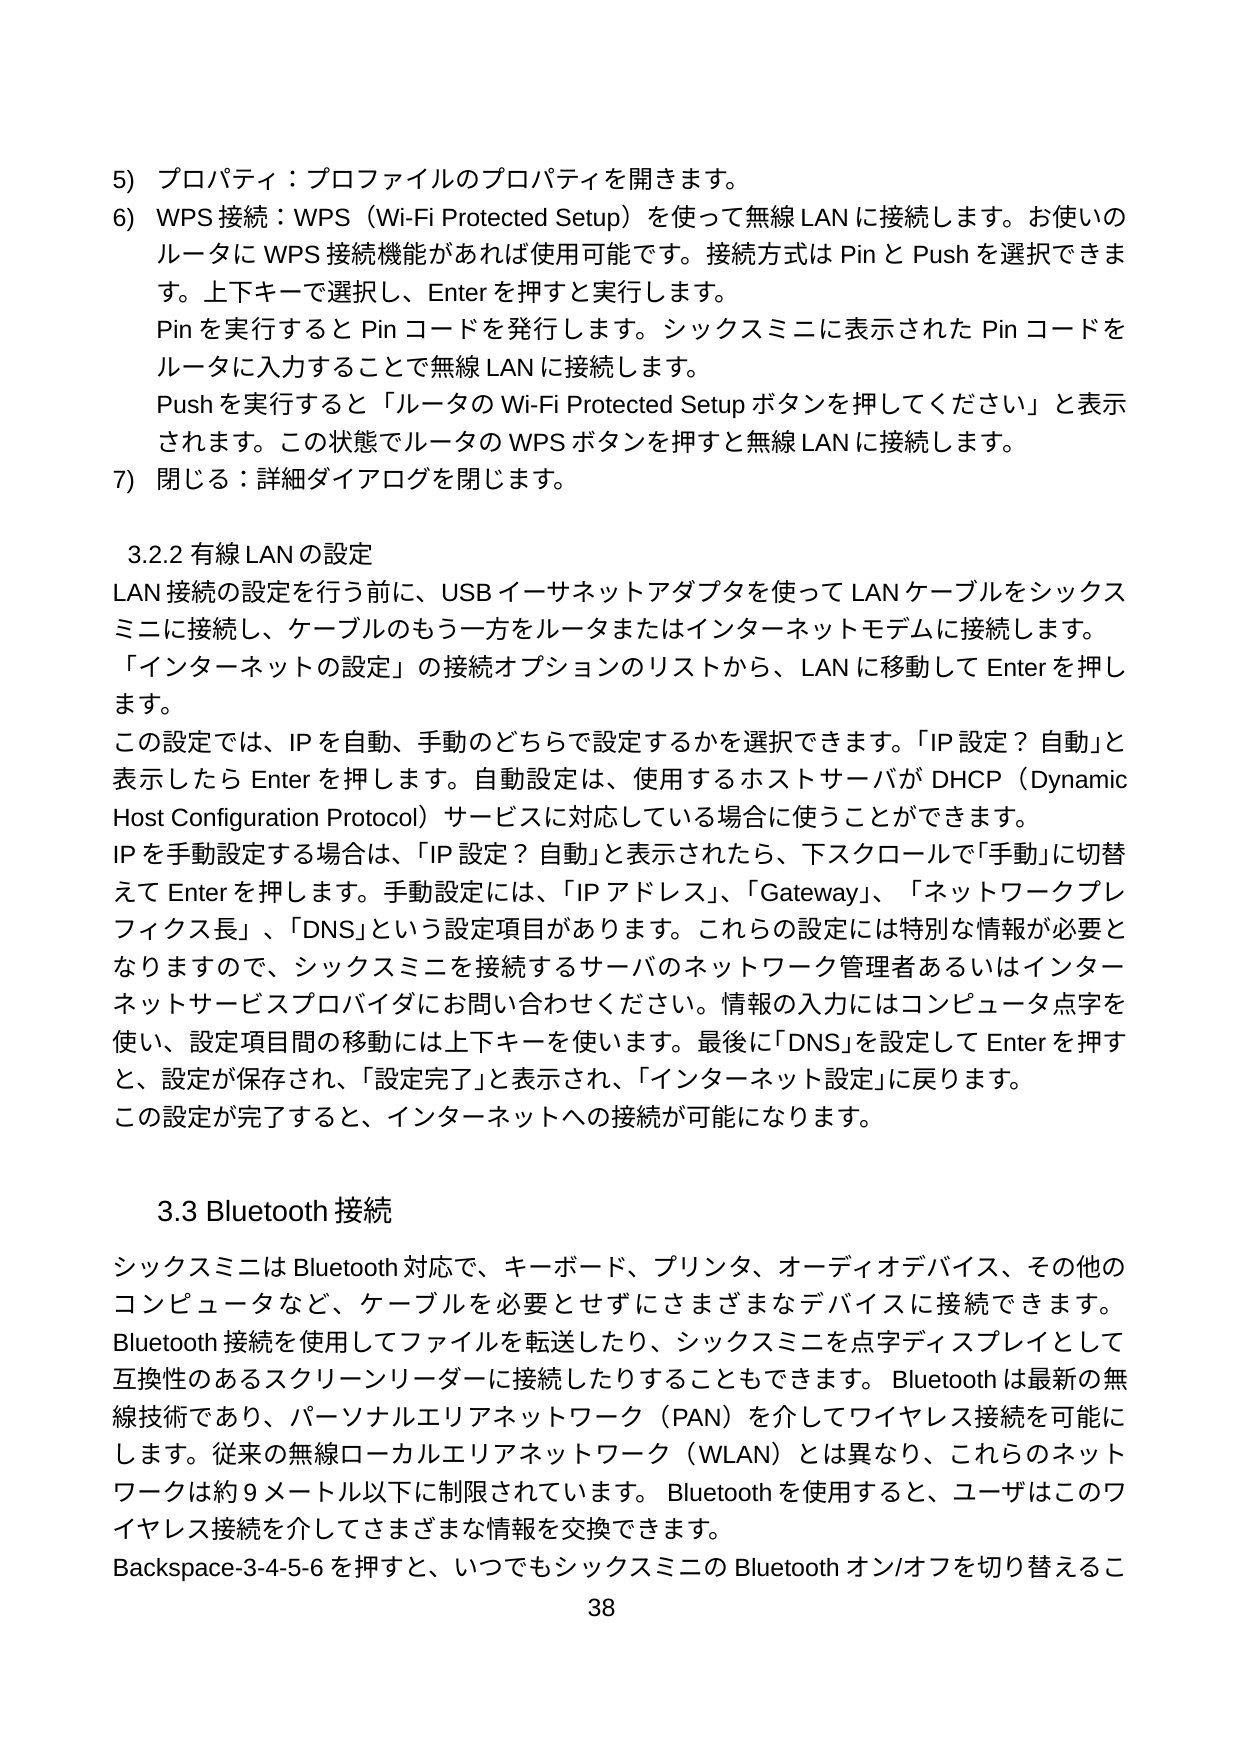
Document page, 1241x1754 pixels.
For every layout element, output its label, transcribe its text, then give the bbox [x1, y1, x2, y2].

text シックスミニはBluetooth対応で、キーボード、プリンタ、オーディオデバイス、その他のコンピュータなど、ケーブルを必要とせずにさまざまなデバイスに接続できます。 Bluetooth接続を使用してファイルを転送したり、シックスミニを点字ディスプレイとして互換性のあるスクリーンリーダーに接続したりすることもできます。 Bluetoothは最新の無線技術であり、パーソナルエリアネットワーク（PAN）を介してワイヤレス接続を可能にします。従来の無線ローカルエリアネットワーク（WLAN）とは異なり、これらのネットワークは約9メートル以下に制限されています。 Bluetoothを使用すると、ユーザはこのワイヤレス接続を介してさまざまな情報を交換できます。 [112, 1247, 1128, 1547]
list WPS接続：WPS（Wi-Fi Protected Setup）を使って無線LANに接続します。お使いのルータにWPS接続機能があれば使用可能です。接続方式はPinとPushを選択できます。上下キーで選択し、Enterを押すと実行します。 [112, 197, 1128, 309]
text 「インターネットの設定」の接続オプションのリストから、LANに移動してEnterを押します。 [112, 647, 1128, 722]
text この設定が完了すると、インターネットへの接続が可能になります。 [112, 1097, 1128, 1134]
list Pushを実行すると「ルータのWi-Fi Protected Setupボタンを押してください」と表示されます。この状態でルータのWPSボタンを押すと無線LANに接続します。 [156, 384, 1128, 459]
subtitle 有線LANの設定 [127, 534, 1128, 572]
list 閉じる：詳細ダイアログを閉じます。 [112, 459, 1128, 497]
text LAN接続の設定を行う前に、USBイーサネットアダプタを使ってLANケーブルをシックスミニに接続し、ケーブルのもう一方をルータまたはインターネットモデムに接続します。 [112, 572, 1128, 647]
text この設定では、IPを自動、手動のどちらで設定するかを選択できます。｢IP設定？ 自動｣と表示したらEnterを押します。自動設定は、使用するホストサーバがDHCP（Dynamic Host Configuration Protocol）サービスに対応している場合に使うことができます。 [112, 722, 1128, 834]
list Pinを実行するとPinコードを発行します。シックスミニに表示されたPinコードをルータに入力することで無線LANに接続します。 [156, 309, 1128, 384]
subtitle Bluetooth接続 [157, 1172, 1128, 1247]
text IPを手動設定する場合は、｢IP設定？ 自動｣と表示されたら、下スクロールで｢手動｣に切替えてEnterを押します。手動設定には、｢IPアドレス｣、｢Gateway｣、「ネットワークプレフィクス長」、｢DNS｣という設定項目があります。これらの設定には特別な情報が必要となりますので、シックスミニを接続するサーバのネットワーク管理者あるいはインターネットサービスプロバイダにお問い合わせください。情報の入力にはコンピュータ点字を使い、設定項目間の移動には上下キーを使います。最後に｢DNS｣を設定してEnterを押すと、設定が保存され、｢設定完了｣と表示され、｢インターネット設定｣に戻ります。 [112, 834, 1128, 1097]
list プロパティ：プロファイルのプロパティを開きます。 [112, 159, 1128, 197]
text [112, 1547, 1128, 1584]
